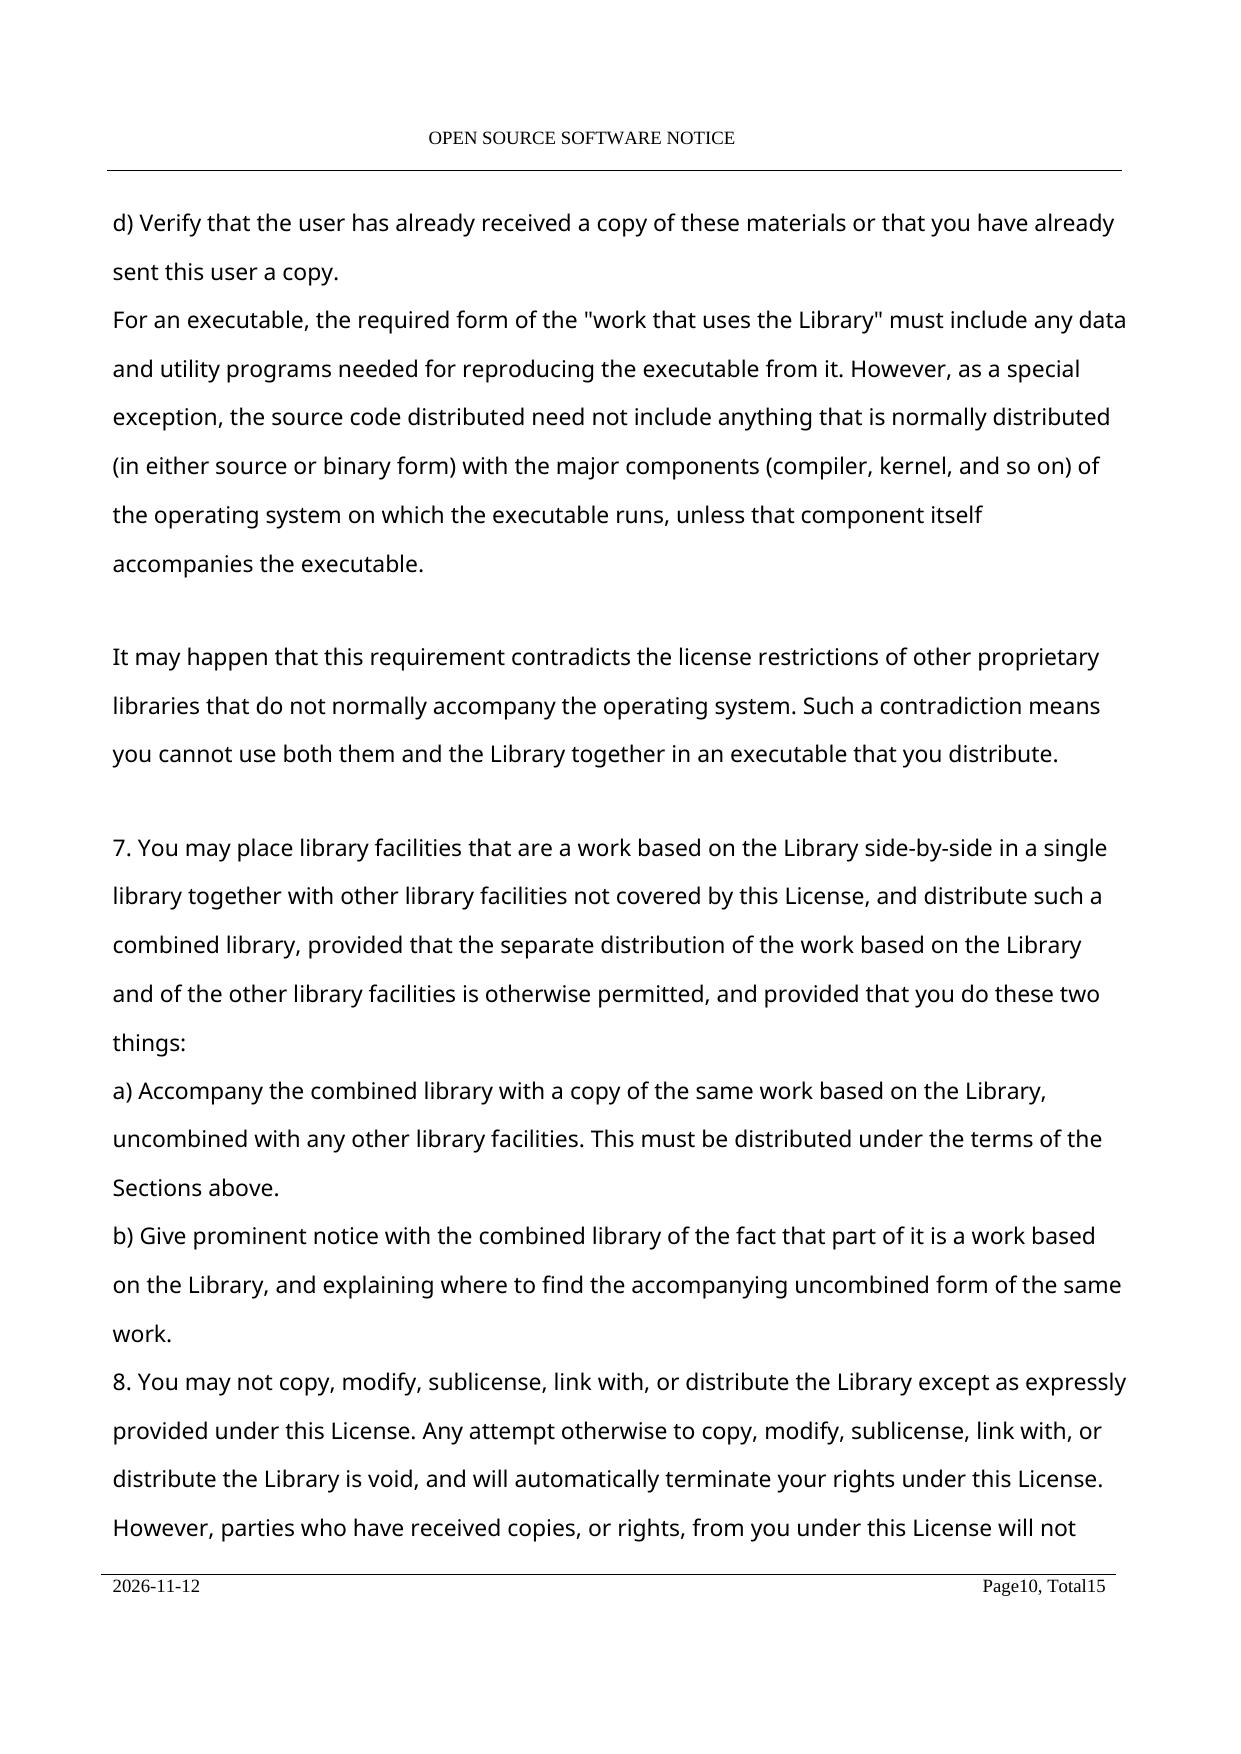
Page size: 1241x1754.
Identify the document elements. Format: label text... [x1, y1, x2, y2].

text 7. You may place library facilities that are a work based on the Library side-by-side in a single library together with other library facilities not covered by this License, and distribute such a combined library, provided that the separate distribution of the work based on the Library and of the other library facilities is otherwise permitted, and provided that you do these two things: [112, 831, 1128, 1058]
text a) Accompany the combined library with a copy of the same work based on the Library, uncombined with any other library facilities. This must be distributed under the terms of the Sections above. [112, 1074, 1128, 1204]
text It may happen that this requirement contradicts the license restrictions of other proprietary libraries that do not normally accompany the operating system. Such a contradiction means you cannot use both them and the Library together in an executable that you distribute. [112, 640, 1128, 770]
text For an executable, the required form of the "work that uses the Library" must include any data and utility programs needed for reproducing the executable from it. However, as a special exception, the source code distributed need not include anything that is normally distributed (in either source or binary form) with the major components (compiler, kernel, and so on) of the operating system on which the executable runs, unless that component itself accompanies the executable. [112, 303, 1128, 579]
text b) Give prominent notice with the combined library of the fact that part of it is a work based on the Library, and explaining where to find the accompanying uncombined form of the same work. [112, 1220, 1128, 1350]
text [112, 1365, 1128, 1544]
text d) Verify that the user has already received a copy of these materials or that you have already sent this user a copy. [112, 206, 1128, 288]
